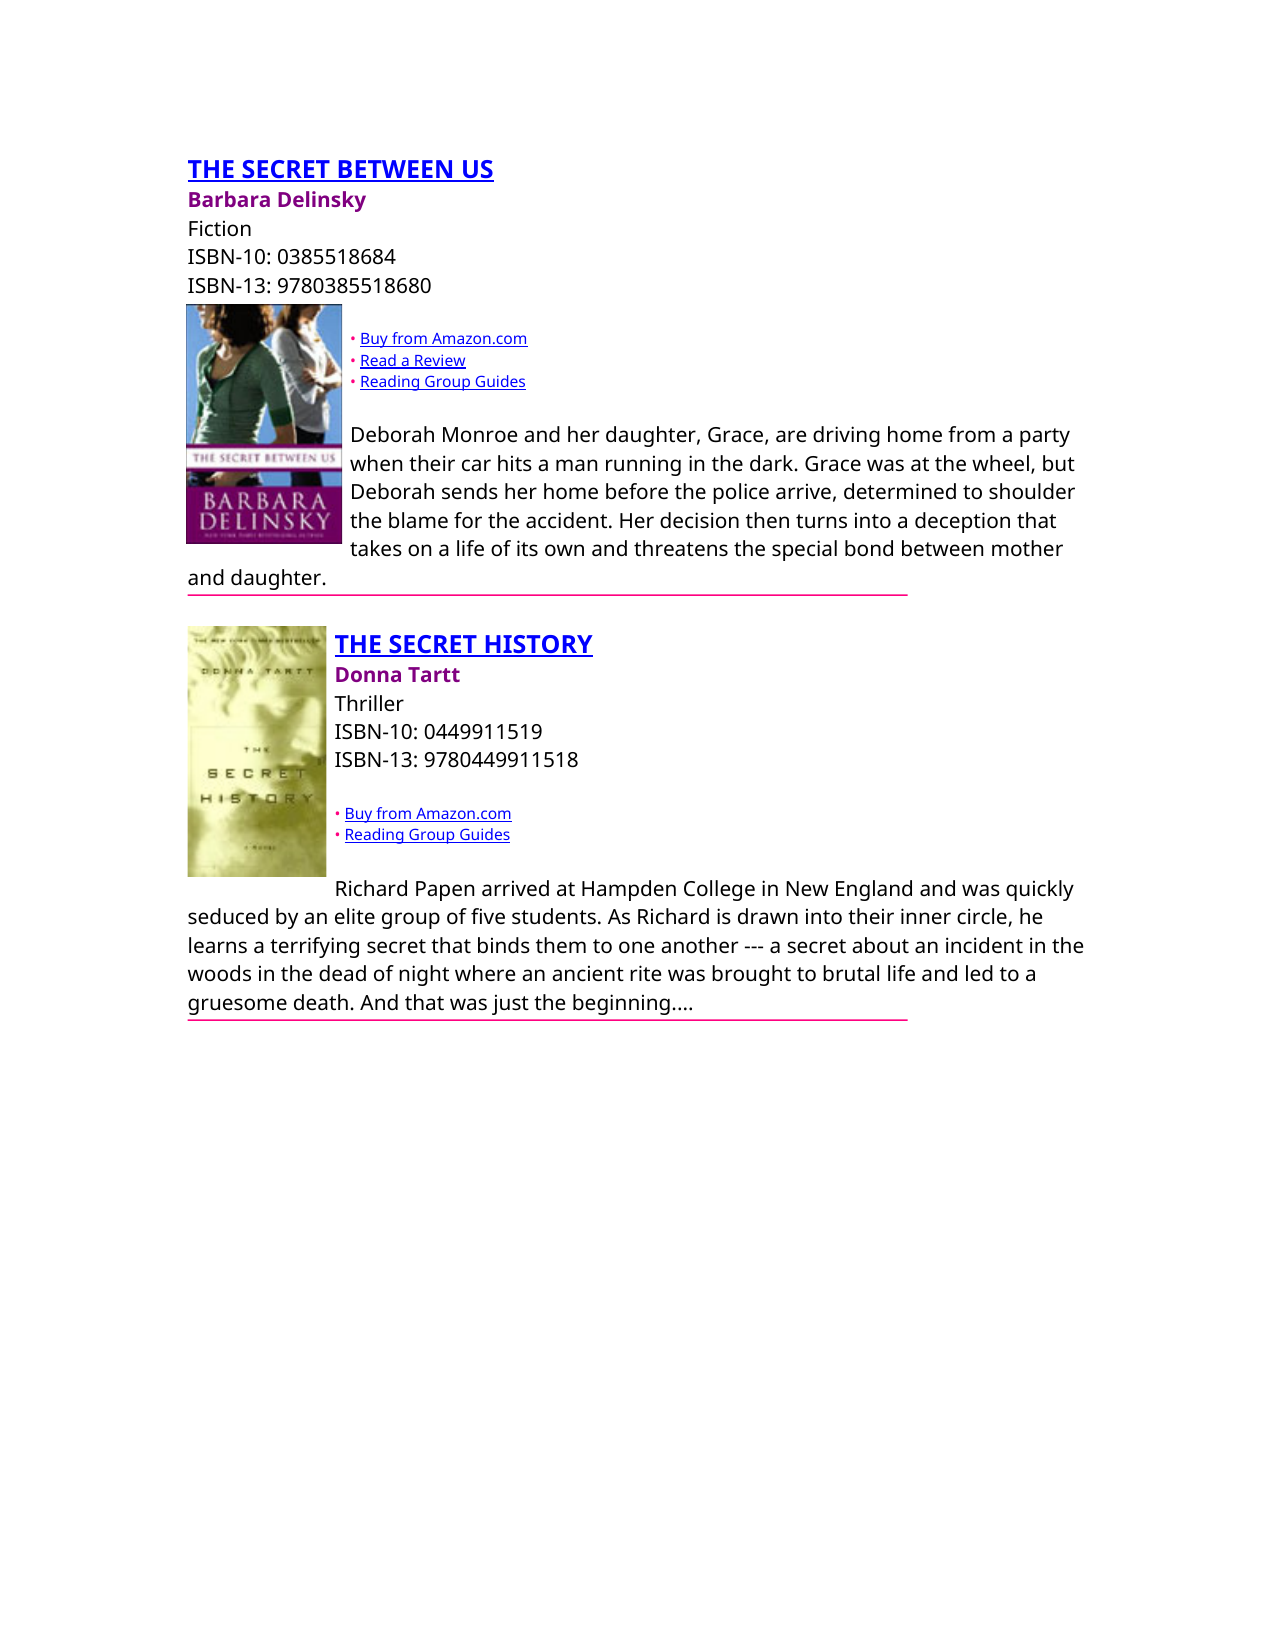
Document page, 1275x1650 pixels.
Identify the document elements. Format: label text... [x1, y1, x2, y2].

table_cell [186, 593, 1095, 625]
picture [186, 304, 343, 544]
picture [187, 626, 327, 877]
table_cell [186, 1018, 1095, 1050]
table_cell THE SECRET BETWEEN US Barbara Delinsky Fiction ISBN-10: 0385518684 ISBN-13: 9780385518680 • Buy from Amazon.com • Read a Review • Reading Group Guides Deborah Monroe and her daughter, Grace, are driving home from a party when their car hits a man running in the dark. Grace was at the wheel, but Deborah sends her home before the police arrive, determined to shoulder the blame for the accident. Her decision then turns into a deception that takes on a life of its own and threatens the special bond between mother and daughter. [186, 150, 1095, 593]
table_cell THE SECRET HISTORY Donna Tartt Thriller ISBN-10: 0449911519 ISBN-13: 9780449911518 • Buy from Amazon.com • Reading Group Guides Richard Papen arrived at Hampden College in New England and was quickly seduced by an elite group of five students. As Richard is drawn into their inner circle, he learns a terrifying secret that binds them to one another --- a secret about an incident in the woods in the dead of night where an ancient rite was brought to brutal life and led to a gruesome death. And that was just the beginning.... [186, 625, 1095, 1018]
